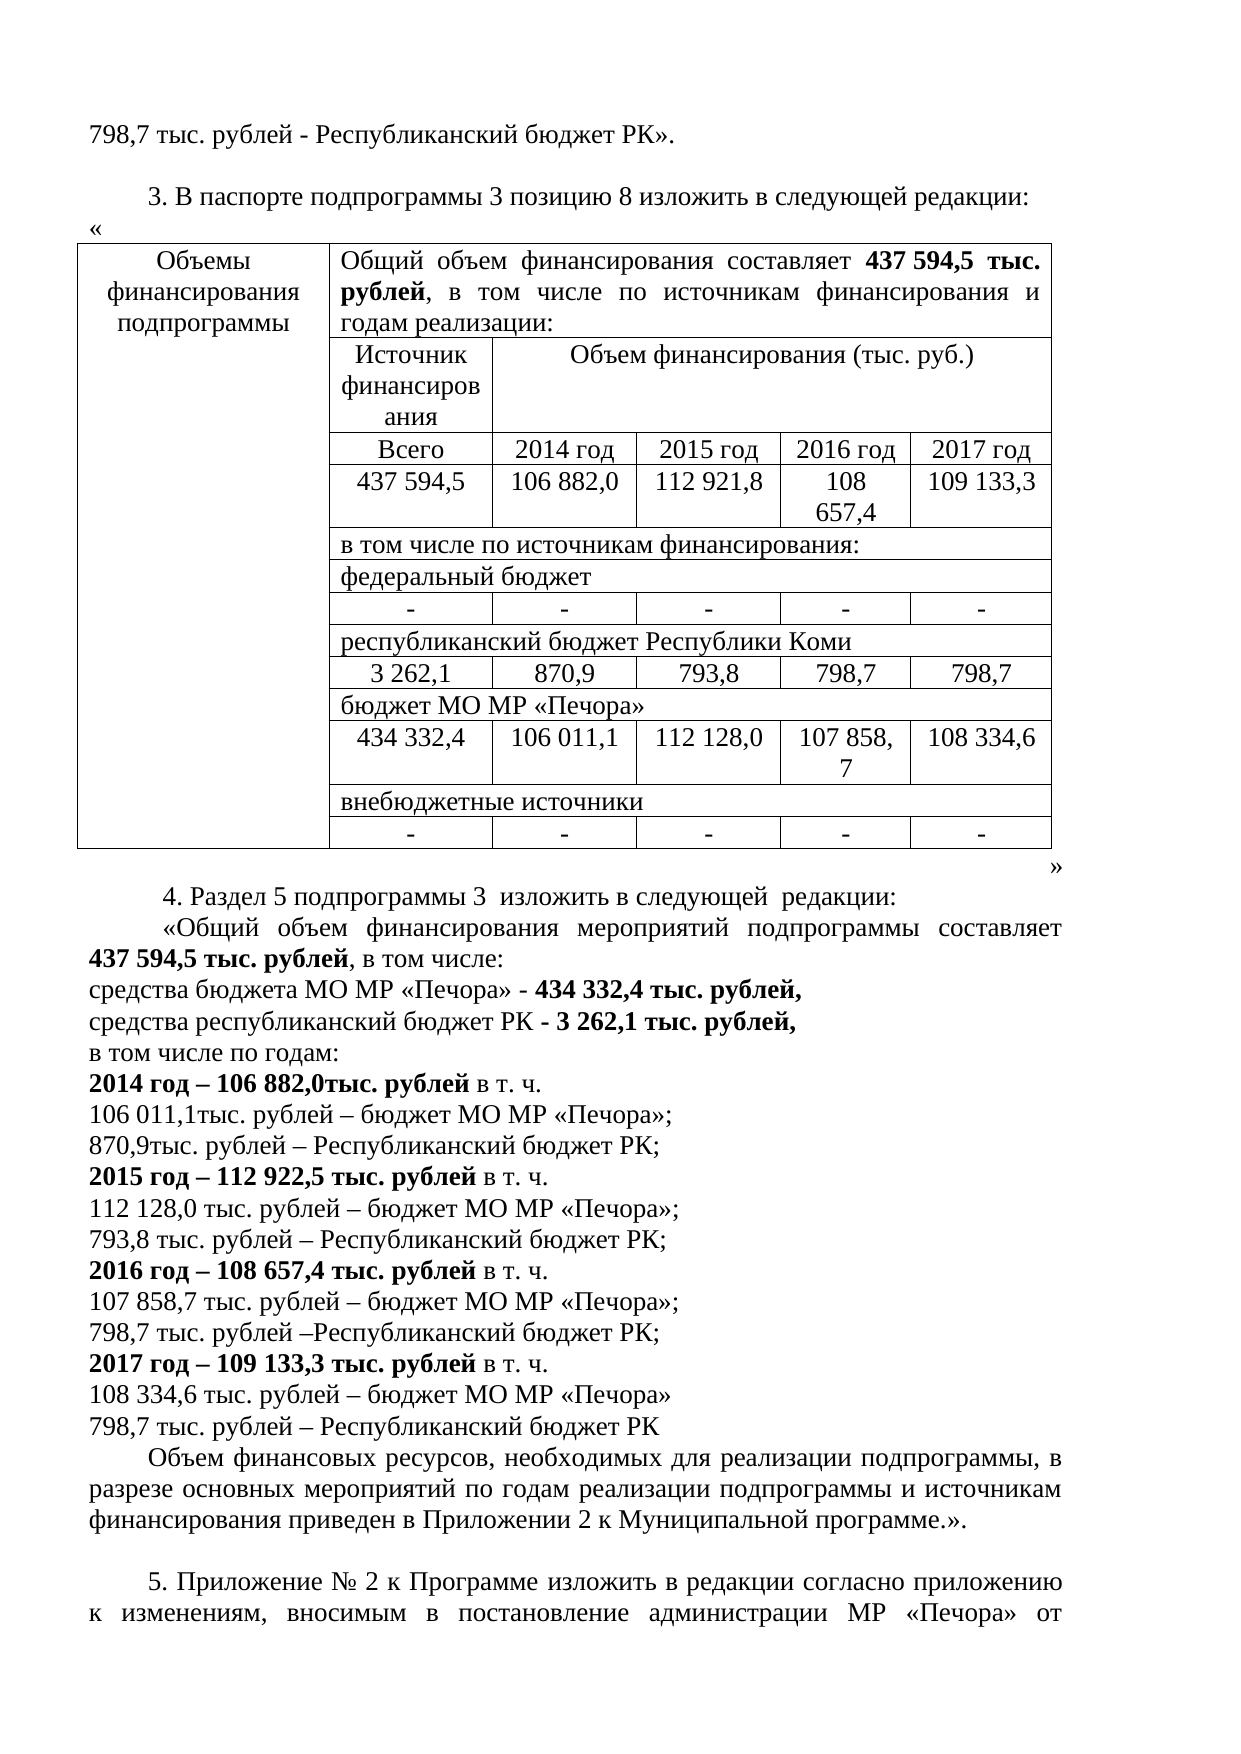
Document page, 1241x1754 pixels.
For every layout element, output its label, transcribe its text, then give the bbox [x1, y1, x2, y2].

text 793,8 тыс. рублей – Республиканский бюджет РК; [89, 1223, 1063, 1254]
table_cell 106 882,0 [493, 465, 636, 527]
text 2015 год – 112 922,5 тыс. рублей в т. ч. [89, 1161, 1063, 1192]
text 3. В паспорте подпрограммы 3 позицию 8 изложить в следующей редакции: [89, 180, 1063, 212]
table_cell внебюджетные источники [330, 785, 1051, 816]
table_cell в том числе по источникам финансирования: [330, 528, 1051, 559]
table_cell 437 594,5 [330, 465, 492, 527]
text 108 334,6 тыс. рублей – бюджет МО МР «Печора» [89, 1378, 1063, 1410]
text Объем финансовых ресурсов, необходимых для реализации подпрограммы, в разрезе основных мероприятий по годам реализации подпрограммы и источникам финансирования приведен в Приложении 2 к Муниципальной программе.». [89, 1441, 1063, 1534]
table_header Объемы финансирования подпрограммы [78, 244, 329, 848]
table_cell - [330, 817, 492, 848]
table_cell 3 262,1 [330, 657, 492, 688]
table_cell - [911, 593, 1051, 624]
text средства республиканский бюджет РК - 3 262,1 тыс. рублей, [89, 1005, 1063, 1036]
table_cell 2014 год [493, 433, 636, 464]
table_cell Объем финансирования (тыс. руб.) [493, 338, 1051, 432]
text 798,7 тыс. рублей - Республиканский бюджет РК». [89, 118, 1063, 149]
text 2014 год – 106 882,0тыс. рублей в т. ч. [89, 1067, 1063, 1098]
table_cell бюджет МО МР «Печора» [330, 689, 1051, 720]
table_cell 2015 год [637, 433, 780, 464]
table_cell - [493, 593, 636, 624]
table_cell - [781, 817, 910, 848]
table_cell 2016 год [781, 433, 910, 464]
table_cell Источник финансирования [330, 338, 492, 432]
table_cell - [911, 817, 1051, 848]
table_cell 112 128,0 [637, 721, 780, 784]
text « [89, 212, 1063, 243]
text 112 128,0 тыс. рублей – бюджет МО МР «Печора»; [89, 1192, 1063, 1223]
table_cell 109 133,3 [911, 465, 1051, 527]
text 2016 год – 108 657,4 тыс. рублей в т. ч. [89, 1254, 1063, 1285]
text 2017 год – 109 133,3 тыс. рублей в т. ч. [89, 1347, 1063, 1378]
table_cell республиканский бюджет Республики Коми [330, 625, 1051, 656]
table_cell 2017 год [911, 433, 1051, 464]
table_cell 107 858,7 [781, 721, 910, 784]
text «Общий объем финансирования мероприятий подпрограммы составляет 437 594,5 тыс. рублей, в том числе: [89, 911, 1063, 974]
table_cell 434 332,4 [330, 721, 492, 784]
text 798,7 тыс. рублей – Республиканский бюджет РК [89, 1410, 1063, 1441]
text 870,9тыс. рублей – Республиканский бюджет РК; [89, 1129, 1063, 1161]
text 4. Раздел 5 подпрограммы 3 изложить в следующей редакции: [89, 880, 1063, 911]
table_cell 793,8 [637, 657, 780, 688]
table_cell 112 921,8 [637, 465, 780, 527]
table_cell 798,7 [911, 657, 1051, 688]
table_cell федеральный бюджет [330, 560, 1051, 592]
text » [89, 849, 1063, 880]
text 107 858,7 тыс. рублей – бюджет МО МР «Печора»; [89, 1285, 1063, 1316]
table_cell 870,9 [493, 657, 636, 688]
table_cell - [330, 593, 492, 624]
table_header Общий объем финансирования составляет 437 594,5 тыс. рублей, в том числе по источникам финансирования и годам реализации: [330, 244, 1051, 337]
table_cell - [493, 817, 636, 848]
table_cell 106 011,1 [493, 721, 636, 784]
table_cell Всего [330, 433, 492, 464]
table_cell 108 657,4 [781, 465, 910, 527]
text 106 011,1тыс. рублей – бюджет МО МР «Печора»; [89, 1098, 1063, 1129]
table_cell - [781, 593, 910, 624]
table_cell 108 334,6 [911, 721, 1051, 784]
text 798,7 тыс. рублей –Республиканский бюджет РК; [89, 1316, 1063, 1347]
text в том числе по годам: [89, 1036, 1063, 1067]
table_cell - [637, 593, 780, 624]
table_cell 798,7 [781, 657, 910, 688]
text средства бюджета МО МР «Печора» - 434 332,4 тыс. рублей, [89, 974, 1063, 1005]
table_cell - [637, 817, 780, 848]
